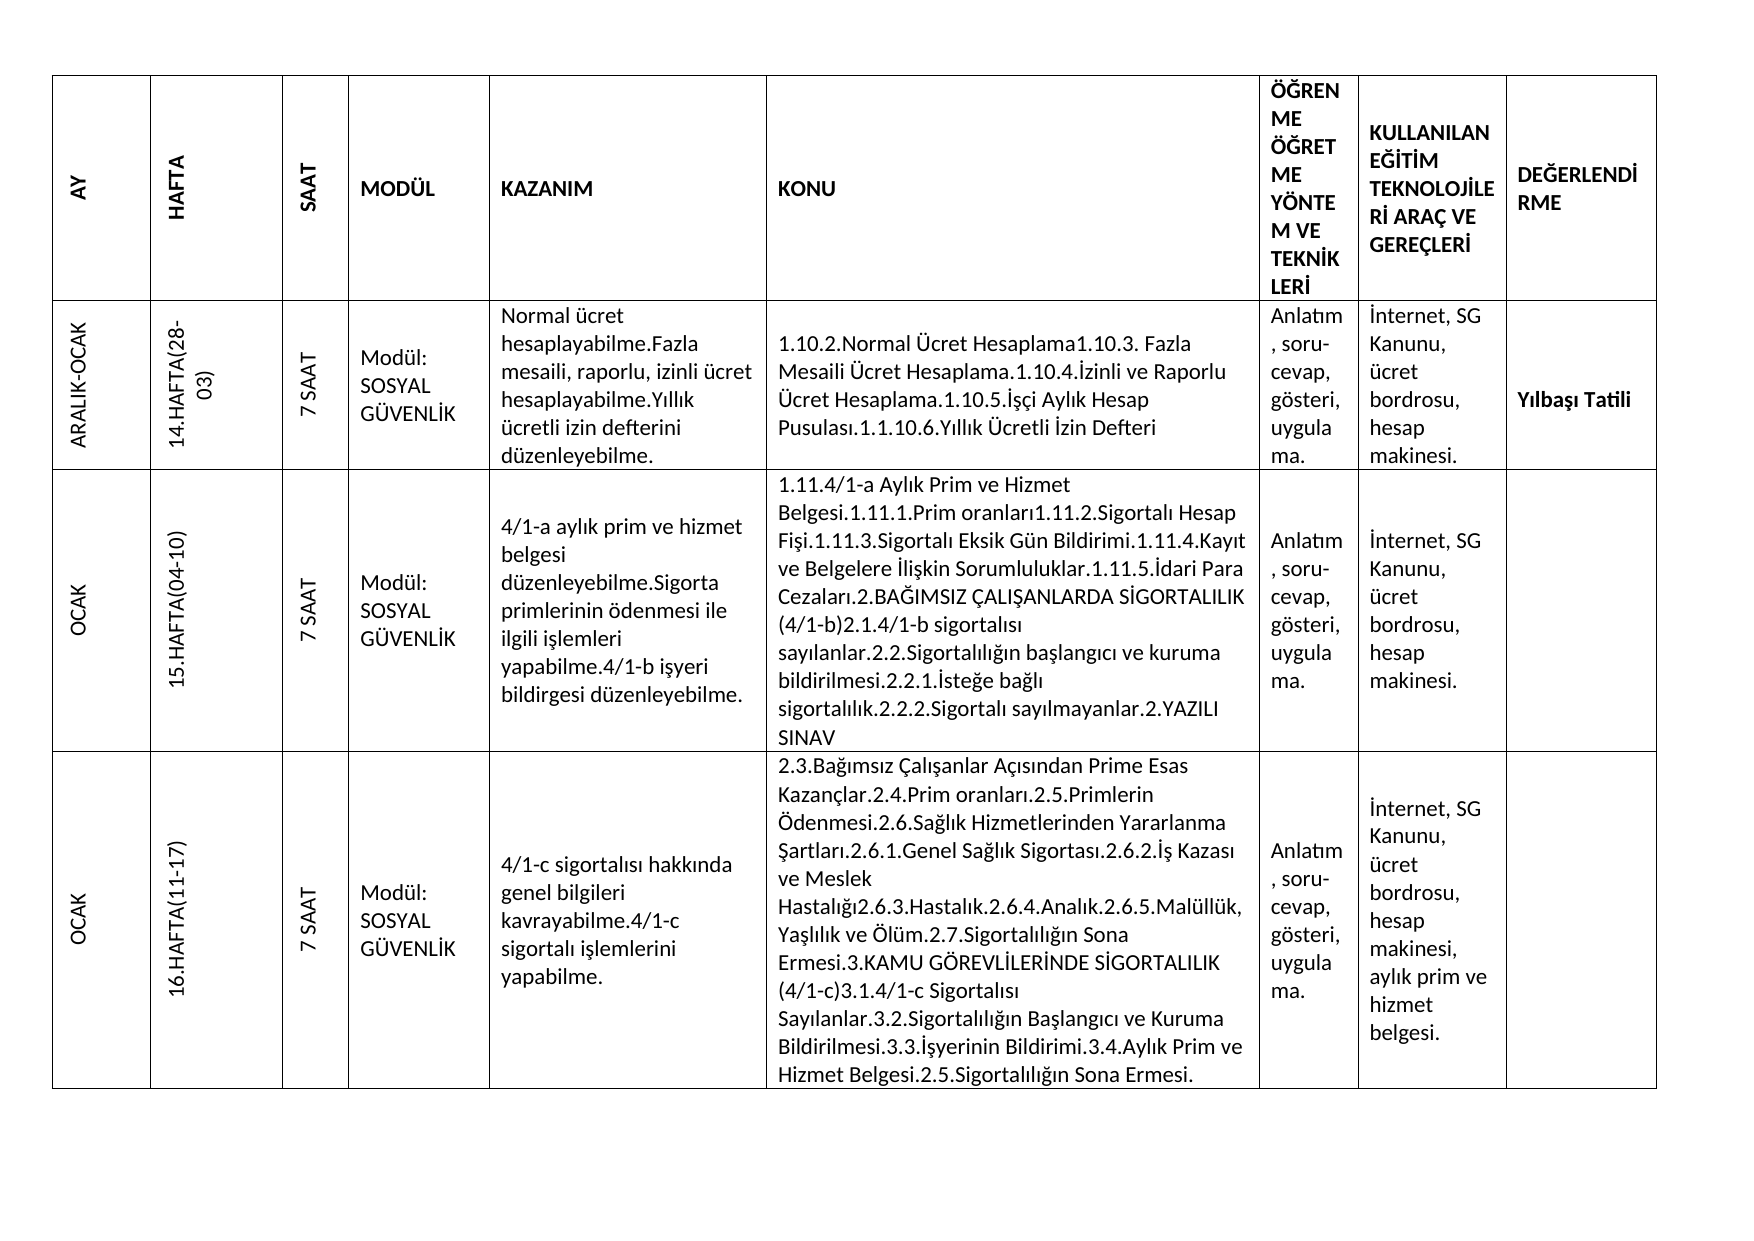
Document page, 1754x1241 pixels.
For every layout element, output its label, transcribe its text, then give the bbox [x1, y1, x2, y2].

table_header DEĞERLENDİRME [1507, 76, 1656, 300]
table_cell 14.HAFTA(28-03) [151, 301, 282, 469]
table_header KULLANILAN EĞİTİM TEKNOLOJİLERİ ARAÇ VE GEREÇLERİ [1359, 76, 1506, 300]
table_cell Anlatım, soru-cevap, gösteri, uygulama. [1260, 752, 1358, 1088]
table_cell [1507, 470, 1656, 751]
table_cell Anlatım, soru-cevap, gösteri, uygulama. [1260, 470, 1358, 751]
table_cell 1.10.2.Normal Ücret Hesaplama1.10.3. Fazla Mesaili Ücret Hesaplama.1.10.4.İzinli ve Raporlu Ücret Hesaplama.1.10.5.İşçi Aylık Hesap Pusulası.1.1.10.6.Yıllık Ücretli İzin Defteri [767, 301, 1259, 469]
table_header MODÜL [349, 76, 489, 300]
table_header ÖĞRENME ÖĞRETME YÖNTEM VE TEKNİKLERİ [1260, 76, 1358, 300]
table_cell Modül: SOSYAL GÜVENLİK [349, 301, 489, 469]
table_cell OCAK [53, 752, 150, 1088]
table_cell Modül: SOSYAL GÜVENLİK [349, 470, 489, 751]
table_cell Normal ücret hesaplayabilme.Fazla mesaili, raporlu, izinli ücret hesaplayabilme.Yıllık ücretli izin defterini düzenleyebilme. [490, 301, 766, 469]
table_cell 4/1-c sigortalısı hakkında genel bilgileri kavrayabilme.4/1-c sigortalı işlemlerini yapabilme. [490, 752, 766, 1088]
table_cell 7 SAAT [283, 752, 348, 1088]
table_cell Yılbaşı Tatili [1507, 301, 1656, 469]
table_cell 16.HAFTA(11-17) [151, 752, 282, 1088]
table_cell [1507, 752, 1656, 1088]
table_cell 7 SAAT [283, 301, 348, 469]
table_header AY [53, 76, 150, 300]
table_cell 4/1-a aylık prim ve hizmet belgesi düzenleyebilme.Sigorta primlerinin ödenmesi ile ilgili işlemleri yapabilme.4/1-b işyeri bildirgesi düzenleyebilme. [490, 470, 766, 751]
table_header HAFTA [151, 76, 282, 300]
table_cell İnternet, SG Kanunu, ücret bordrosu, hesap makinesi. [1359, 470, 1506, 751]
table_cell ARALIK-OCAK [53, 301, 150, 469]
table_cell İnternet, SG Kanunu, ücret bordrosu, hesap makinesi, aylık prim ve hizmet belgesi. [1359, 752, 1506, 1088]
table_cell İnternet, SG Kanunu, ücret bordrosu, hesap makinesi. [1359, 301, 1506, 469]
table_cell 2.3.Bağımsız Çalışanlar Açısından Prime Esas Kazançlar.2.4.Prim oranları.2.5.Primlerin Ödenmesi.2.6.Sağlık Hizmetlerinden Yararlanma Şartları.2.6.1.Genel Sağlık Sigortası.2.6.2.İş Kazası ve Meslek Hastalığı2.6.3.Hastalık.2.6.4.Analık.2.6.5.Malüllük, Yaşlılık ve Ölüm.2.7.Sigortalılığın Sona Ermesi.3.KAMU GÖREVLİLERİNDE SİGORTALILIK (4/1-c)3.1.4/1-c Sigortalısı Sayılanlar.3.2.Sigortalılığın Başlangıcı ve Kuruma Bildirilmesi.3.3.İşyerinin Bildirimi.3.4.Aylık Prim ve Hizmet Belgesi.2.5.Sigortalılığın Sona Ermesi. [767, 752, 1259, 1088]
table_cell 15.HAFTA(04-10) [151, 470, 282, 751]
table_cell Modül: SOSYAL GÜVENLİK [349, 752, 489, 1088]
table_header KAZANIM [490, 76, 766, 300]
table_header KONU [767, 76, 1259, 300]
table_cell 1.11.4/1-a Aylık Prim ve Hizmet Belgesi.1.11.1.Prim oranları1.11.2.Sigortalı Hesap Fişi.1.11.3.Sigortalı Eksik Gün Bildirimi.1.11.4.Kayıt ve Belgelere İlişkin Sorumluluklar.1.11.5.İdari Para Cezaları.2.BAĞIMSIZ ÇALIŞANLARDA SİGORTALILIK (4/1-b)2.1.4/1-b sigortalısı sayılanlar.2.2.Sigortalılığın başlangıcı ve kuruma bildirilmesi.2.2.1.İsteğe bağlı sigortalılık.2.2.2.Sigortalı sayılmayanlar.2.YAZILI SINAV [767, 470, 1259, 751]
table_cell 7 SAAT [283, 470, 348, 751]
table_cell Anlatım, soru-cevap, gösteri, uygulama. [1260, 301, 1358, 469]
table_header SAAT [283, 76, 348, 300]
table_cell OCAK [53, 470, 150, 751]
